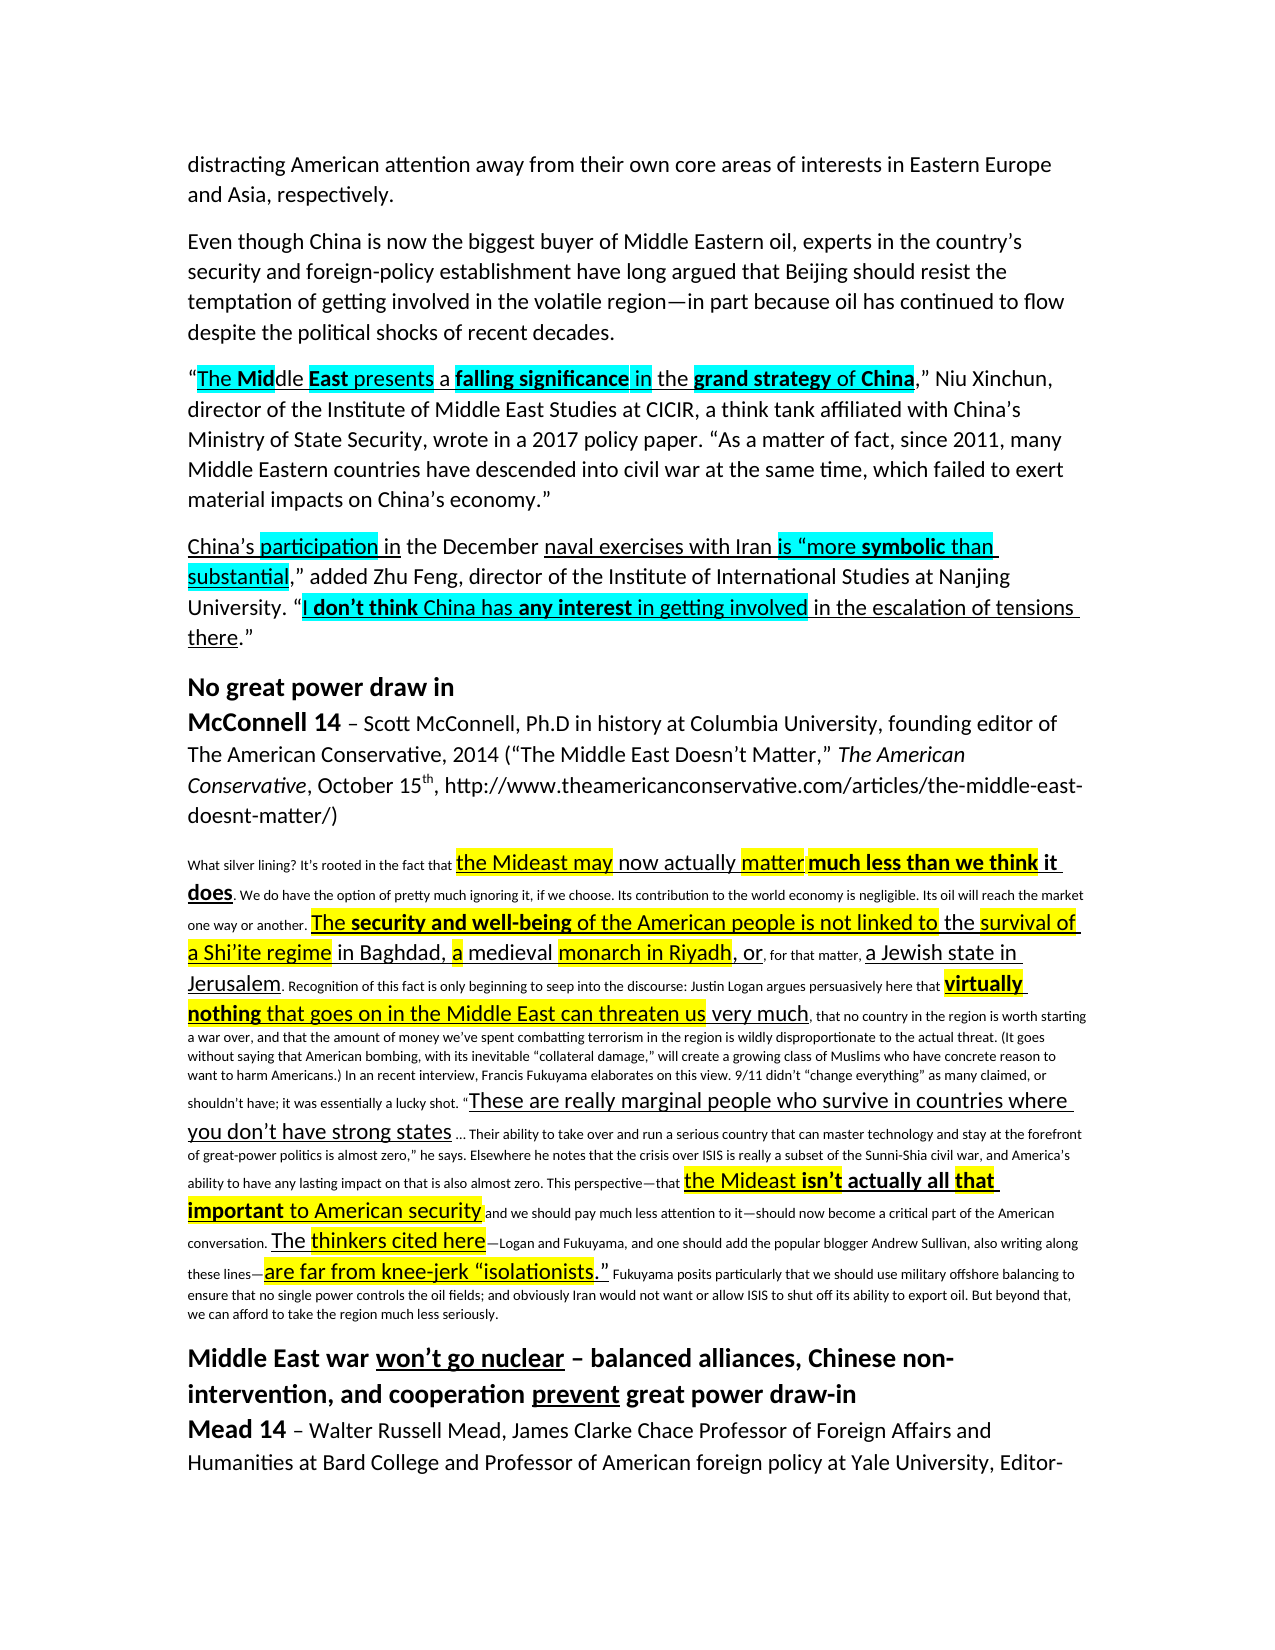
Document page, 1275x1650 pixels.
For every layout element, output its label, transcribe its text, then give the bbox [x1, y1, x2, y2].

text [187, 1412, 1087, 1476]
subtitle Middle East war won’t go nuclear – balanced alliances, Chinese non-intervention, and cooperation prevent great power draw-in [187, 1341, 1087, 1410]
text Even though China is now the biggest buyer of Middle Eastern oil, experts in the country’s security and foreign-policy establishment have long argued that Beijing should resist the temptation of getting involved in the volatile region—in part because oil has continued to flow despite the political shocks of recent decades. [187, 227, 1087, 346]
text “The Middle East presents a falling significance in the grand strategy of China,” Niu Xinchun, director of the Institute of Middle East Studies at CICIR, a think tank affiliated with China’s Ministry of State Security, wrote in a 2017 policy paper. “As a matter of fact, since 2011, many Middle Eastern countries have descended into civil war at the same time, which failed to exert material impacts on China’s economy.” [187, 364, 1087, 513]
text What silver lining? It’s rooted in the fact that the Mideast may now actually matter much less than we think it does. We do have the option of pretty much ignoring it, if we choose. Its contribution to the world economy is negligible. Its oil will reach the market one way or another. The security and well-being of the American people is not linked to the survival of a Shi’ite regime in Baghdad, a medieval monarch in Riyadh, or, for that matter, a Jewish state in Jerusalem. Recognition of this fact is only beginning to seep into the discourse: Justin Logan argues persuasively here that virtually nothing that goes on in the Middle East can threaten us very much, that no country in the region is worth starting a war over, and that the amount of money we’ve spent combatting terrorism in the region is wildly disproportionate to the actual threat. (It goes without saying that American bombing, with its inevitable “collateral damage,” will create a growing class of Muslims who have concrete reason to want to harm Americans.) In an recent interview, Francis Fukuyama elaborates on this view. 9/11 didn’t “change everything” as many claimed, or shouldn’t have; it was essentially a lucky shot. “These are really marginal people who survive in countries where you don’t have strong states … Their ability to take over and run a serious country that can master technology and stay at the forefront of great-power politics is almost zero,” he says. Elsewhere he notes that the crisis over ISIS is really a subset of the Sunni-Shia civil war, and America’s ability to have any lasting impact on that is also almost zero. This perspective—that the Mideast isn’t actually all that important to American security and we should pay much less attention to it—should now become a critical part of the American conversation. The thinkers cited here—Logan and Fukuyama, and one should add the popular blogger Andrew Sullivan, also writing along these lines—are far from knee-jerk “isolationists.” Fukuyama posits particularly that we should use military offshore balancing to ensure that no single power controls the oil fields; and obviously Iran would not want or allow ISIS to shut off its ability to export oil. But beyond that, we can afford to take the region much less seriously. [187, 848, 1087, 1323]
text China’s participation in the December naval exercises with Iran is “more symbolic than substantial,” added Zhu Feng, director of the Institute of International Studies at Nanjing University. “I don’t think China has any interest in getting involved in the escalation of tensions there.” [187, 532, 1087, 651]
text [187, 150, 1087, 208]
subtitle No great power draw in [187, 670, 1087, 703]
text McConnell 14 – Scott McConnell, Ph.D in history at Columbia University, founding editor of The American Conservative, 2014 (“The Middle East Doesn’t Matter,” The American Conservative, October 15th, http://www.theamericanconservative.com/articles/the-middle-east-doesnt-matter/) [187, 705, 1087, 829]
